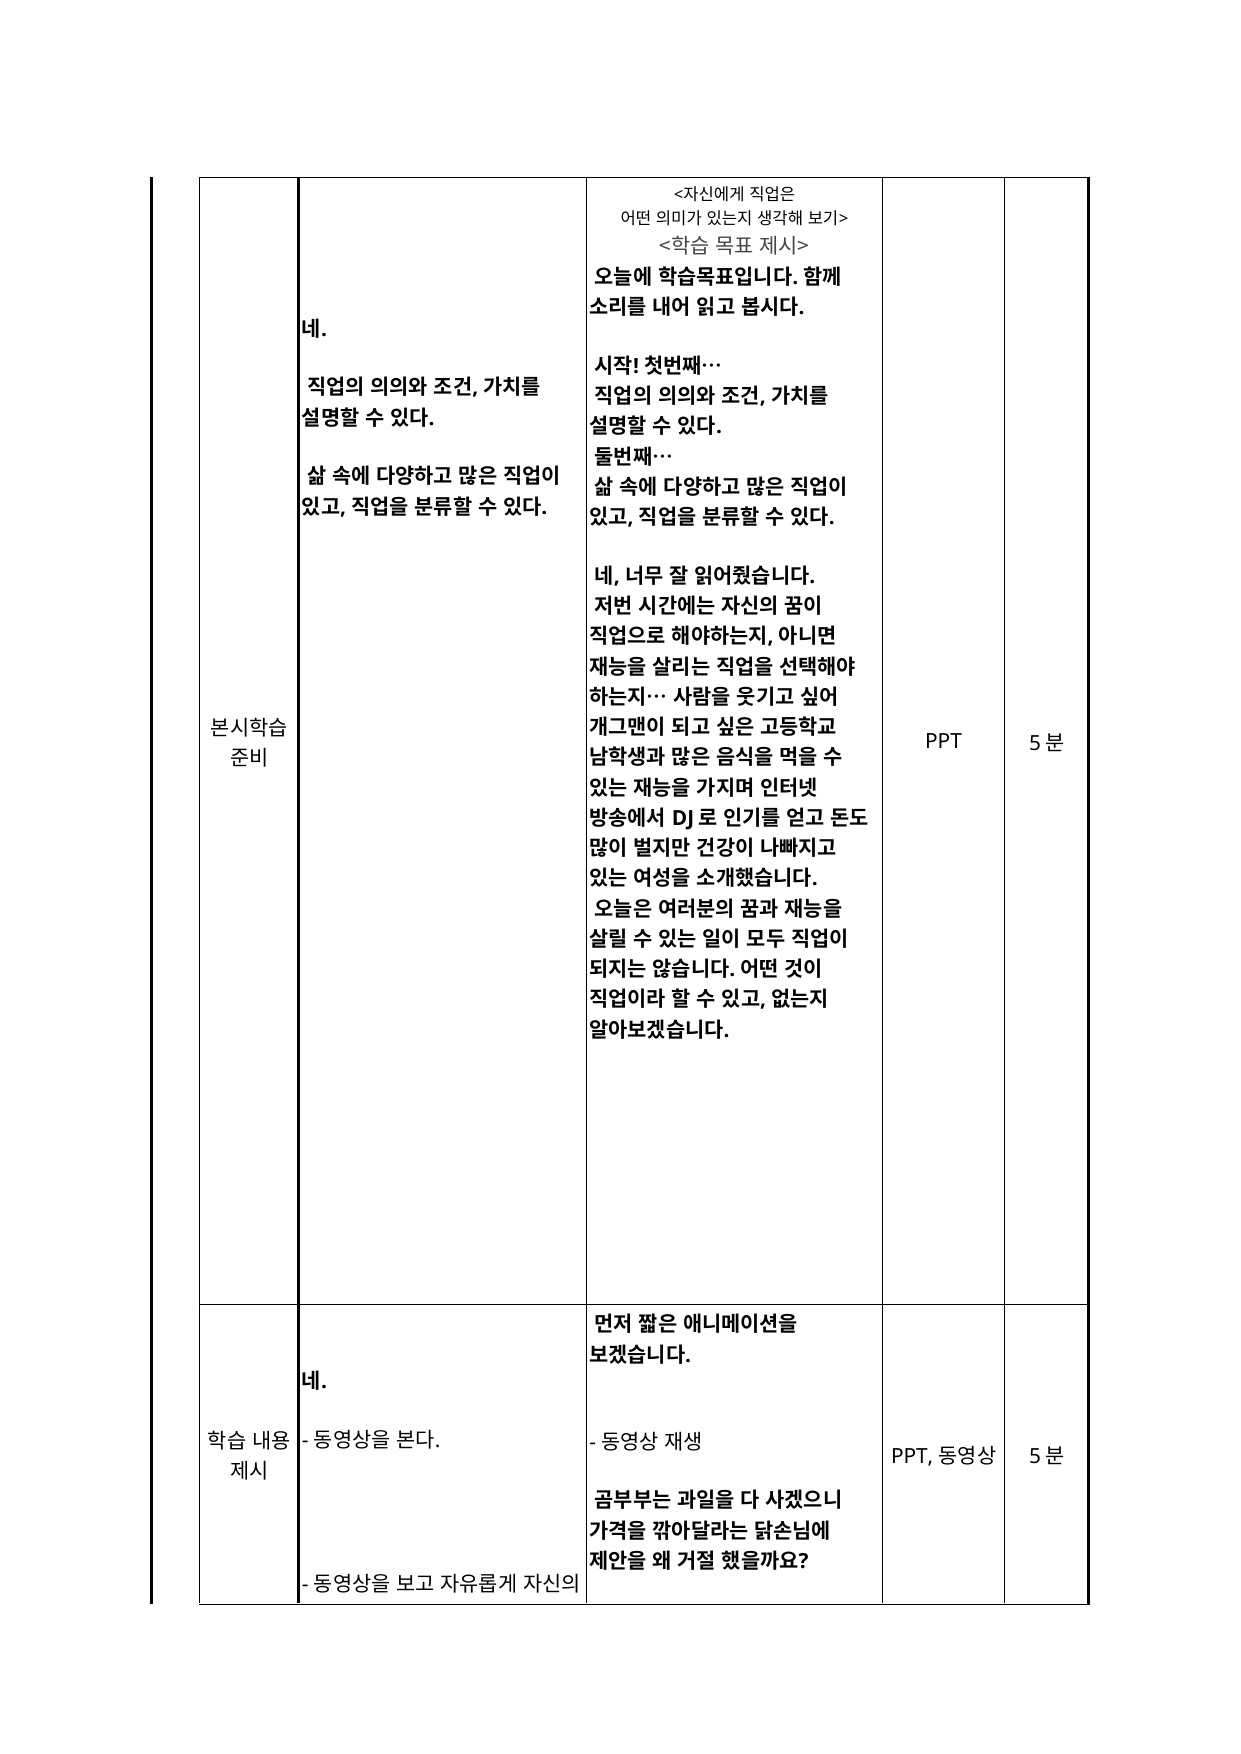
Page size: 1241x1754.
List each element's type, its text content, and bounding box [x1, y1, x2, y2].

table_cell PPT [883, 178, 1004, 1304]
table_cell PPT, 동영상 [883, 1305, 1004, 1603]
table_cell 본시학습 준비 [200, 178, 297, 1304]
table_cell 학습 내용 제시 [200, 1305, 297, 1603]
table_cell 5분 [1005, 178, 1087, 1304]
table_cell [300, 1305, 586, 1603]
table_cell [587, 1305, 882, 1603]
table_cell <자신에게 직업은 어떤 의미가 있는지 생각해 보기> <학습 목표 제시> 오늘에 학습목표입니다. 함께 소리를 내어 읽고 봅시다. 시작! 첫번째… 직업의 의의와 조건, 가치를 설명할 수 있다. 둘번째… 삶 속에 다양하고 많은 직업이 있고, 직업을 분류할 수 있다. 네, 너무 잘 읽어줬습니다. 저번 시간에는 자신의 꿈이 직업으로 해야하는지, 아니면 재능을 살리는 직업을 선택해야 하는지… 사람을 웃기고 싶어 개그맨이 되고 싶은 고등학교 남학생과 많은 음식을 먹을 수 있는 재능을 가지며 인터넷 방송에서 DJ로 인기를 얻고 돈도 많이 벌지만 건강이 나빠지고 있는 여성을 소개했습니다. 오늘은 여러분의 꿈과 재능을 살릴 수 있는 일이 모두 직업이 되지는 않습니다. 어떤 것이 직업이라 할 수 있고, 없는지 알아보겠습니다. [587, 178, 882, 1304]
table_cell 네. 직업의 의의와 조건, 가치를 설명할 수 있다. 삶 속에 다양하고 많은 직업이 있고, 직업을 분류할 수 있다. [300, 178, 586, 1304]
table_cell 5분 [1005, 1305, 1087, 1603]
